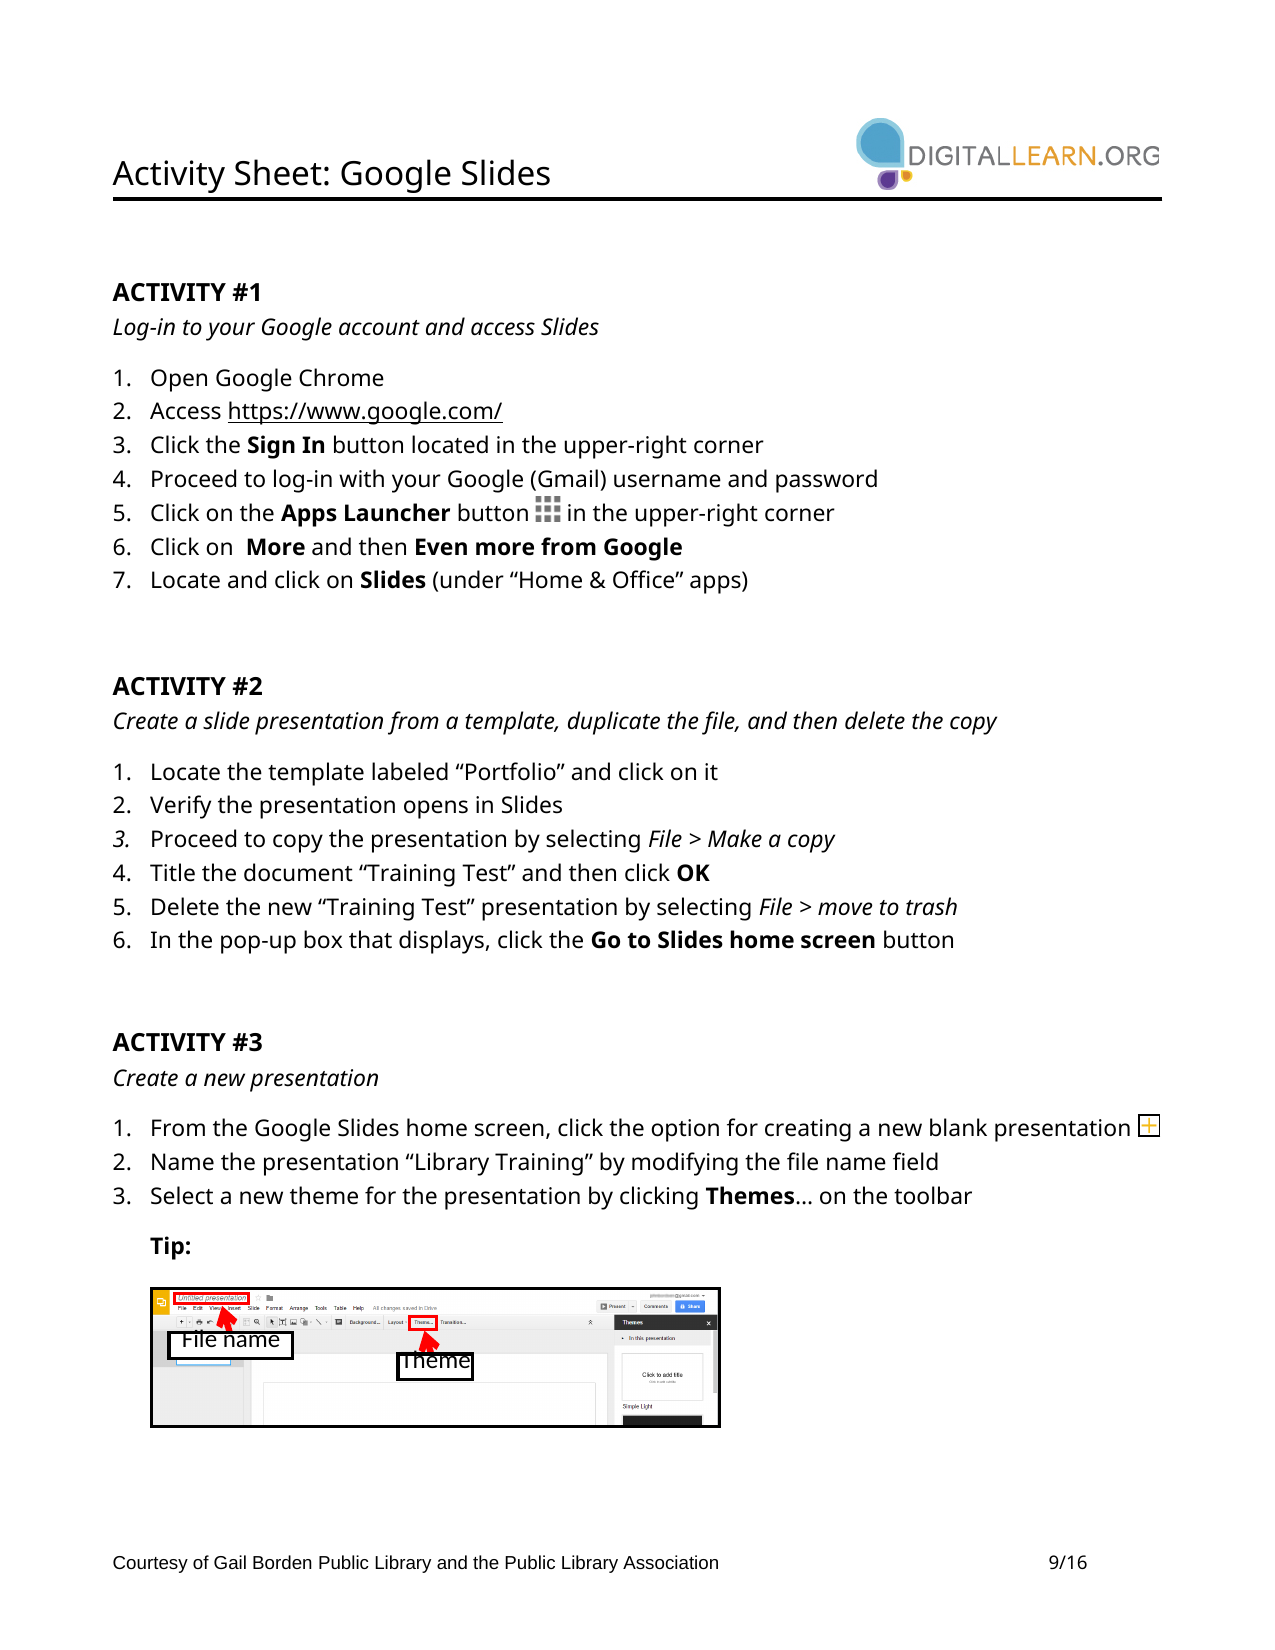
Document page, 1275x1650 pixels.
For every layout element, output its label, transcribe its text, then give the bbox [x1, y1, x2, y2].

picture [856, 118, 1159, 190]
text ACTIVITY #3 [112, 1025, 1162, 1059]
list Name the presentation “Library Training” by modifying the file name field [112, 1146, 1162, 1177]
list From the Google Slides home screen, click the option for creating a new blank presentation [112, 1112, 1162, 1143]
text Activity Sheet: Google Slides [112, 150, 1162, 201]
picture [153, 1290, 718, 1425]
text Tip: [112, 1230, 1162, 1261]
text ACTIVITY #1 [112, 274, 1162, 308]
list In the pop-up box that displays, click the Go to Slides home screen button [112, 924, 1162, 956]
list Proceed to copy the presentation by selecting File > Make a copy [112, 823, 1162, 854]
list Locate the template labeled “Portfolio” and click on it [112, 756, 1162, 787]
text Log-in to your Google account and access Slides [112, 311, 1162, 342]
list Verify the presentation opens in Slides [112, 789, 1162, 821]
list Title the document “Training Test” and then click OK [112, 857, 1162, 888]
list Proceed to log-in with your Google (Gmail) username and password [112, 463, 1162, 494]
text Create a slide presentation from a template, duplicate the file, and then delete the copy [112, 705, 1162, 736]
list Click on More and then Even more from Google [112, 531, 1162, 562]
list Access https://www.google.com/ [112, 395, 1162, 426]
text Create a new presentation [112, 1062, 1162, 1093]
list Open Google Chrome [112, 361, 1162, 393]
list Delete the new “Training Test” presentation by selecting File > move to trash [112, 891, 1162, 922]
picture [1140, 1116, 1159, 1135]
list Click on the Apps Launcher button in the upper-right corner [112, 496, 1162, 528]
list Click the Sign In button located in the upper-right corner [112, 429, 1162, 460]
list Locate and click on Slides (under “Home & Office” apps) [112, 564, 1162, 596]
picture [535, 496, 561, 522]
list Select a new theme for the presentation by clicking Themes… on the toolbar [112, 1180, 1162, 1211]
text ACTIVITY #2 [112, 668, 1162, 702]
